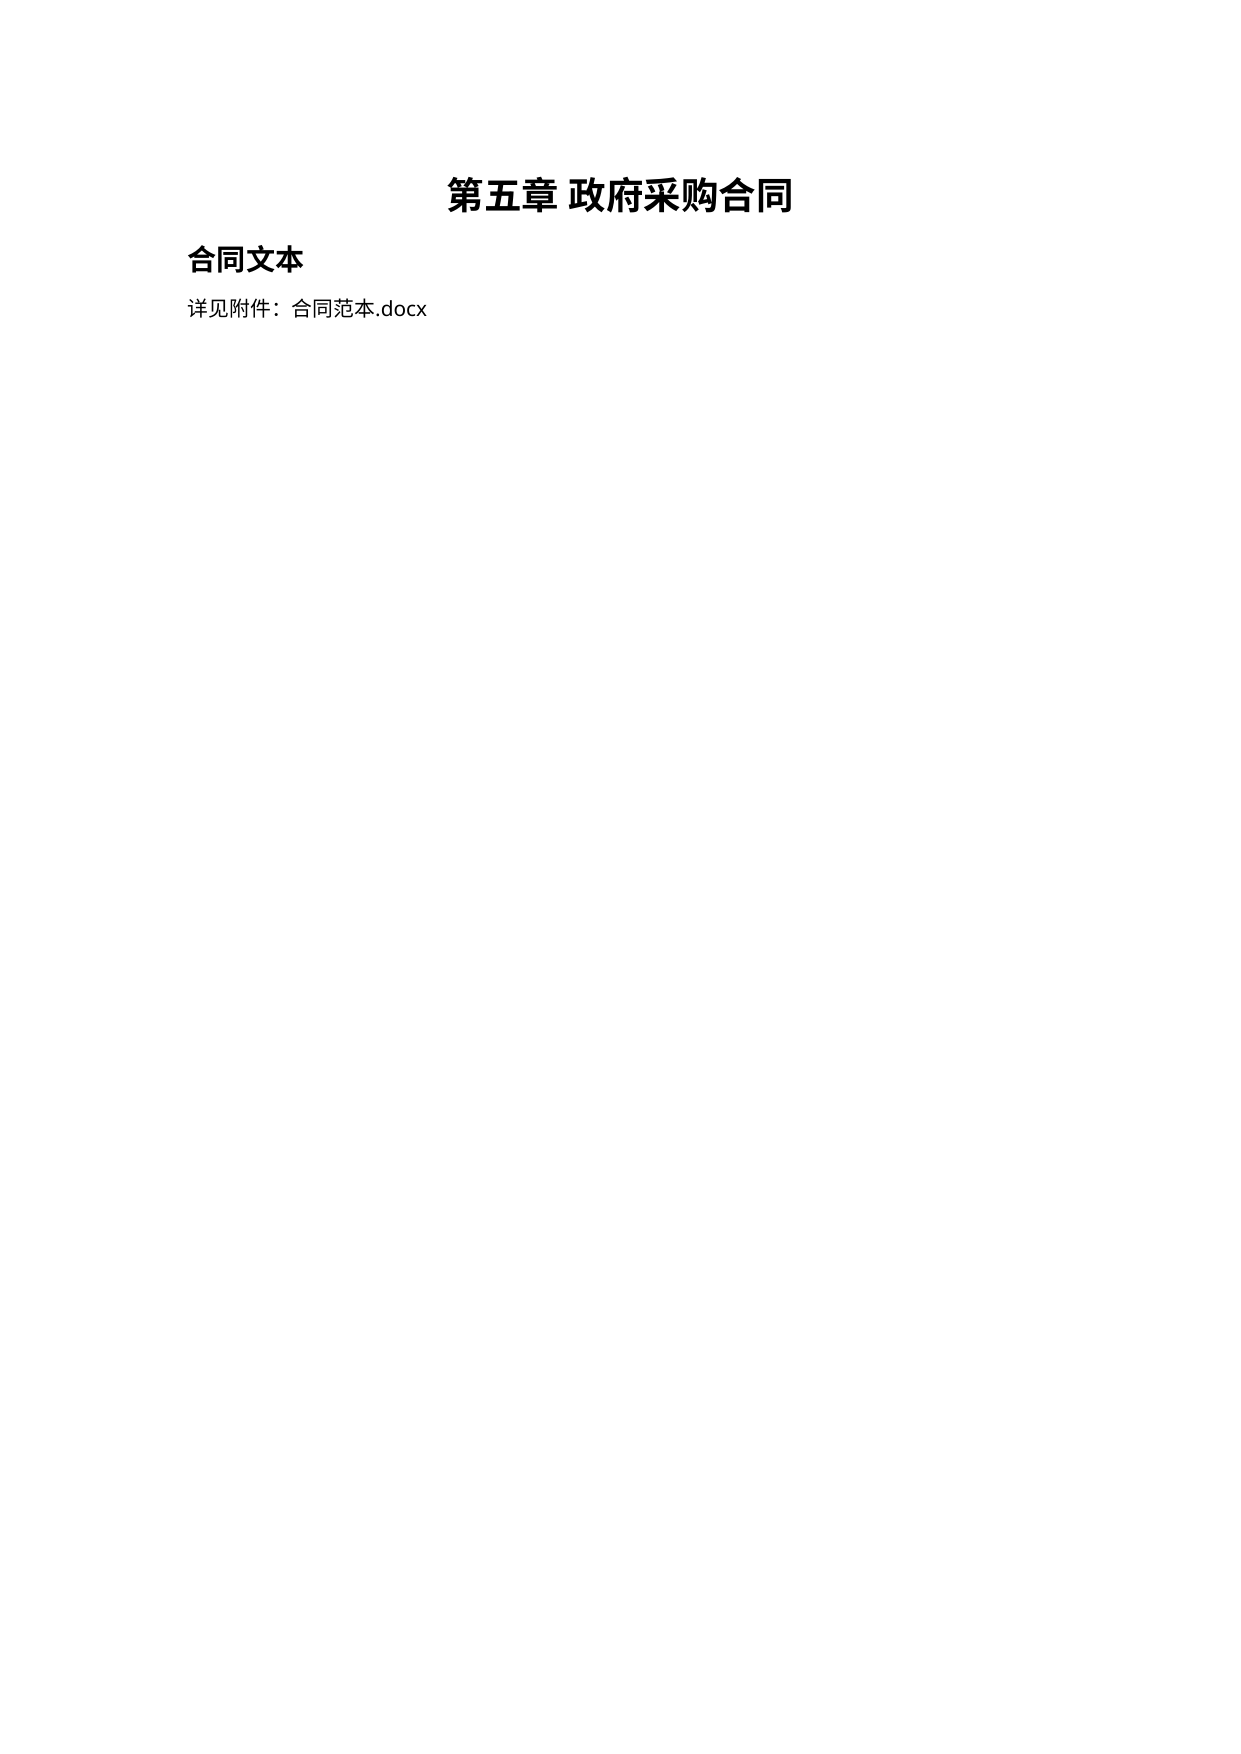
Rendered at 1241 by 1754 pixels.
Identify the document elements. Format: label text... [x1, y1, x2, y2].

text 详见附件：合同范本.docx [187, 292, 1053, 324]
text 第五章 政府采购合同 [187, 162, 1053, 227]
text 合同文本 [187, 227, 1053, 292]
